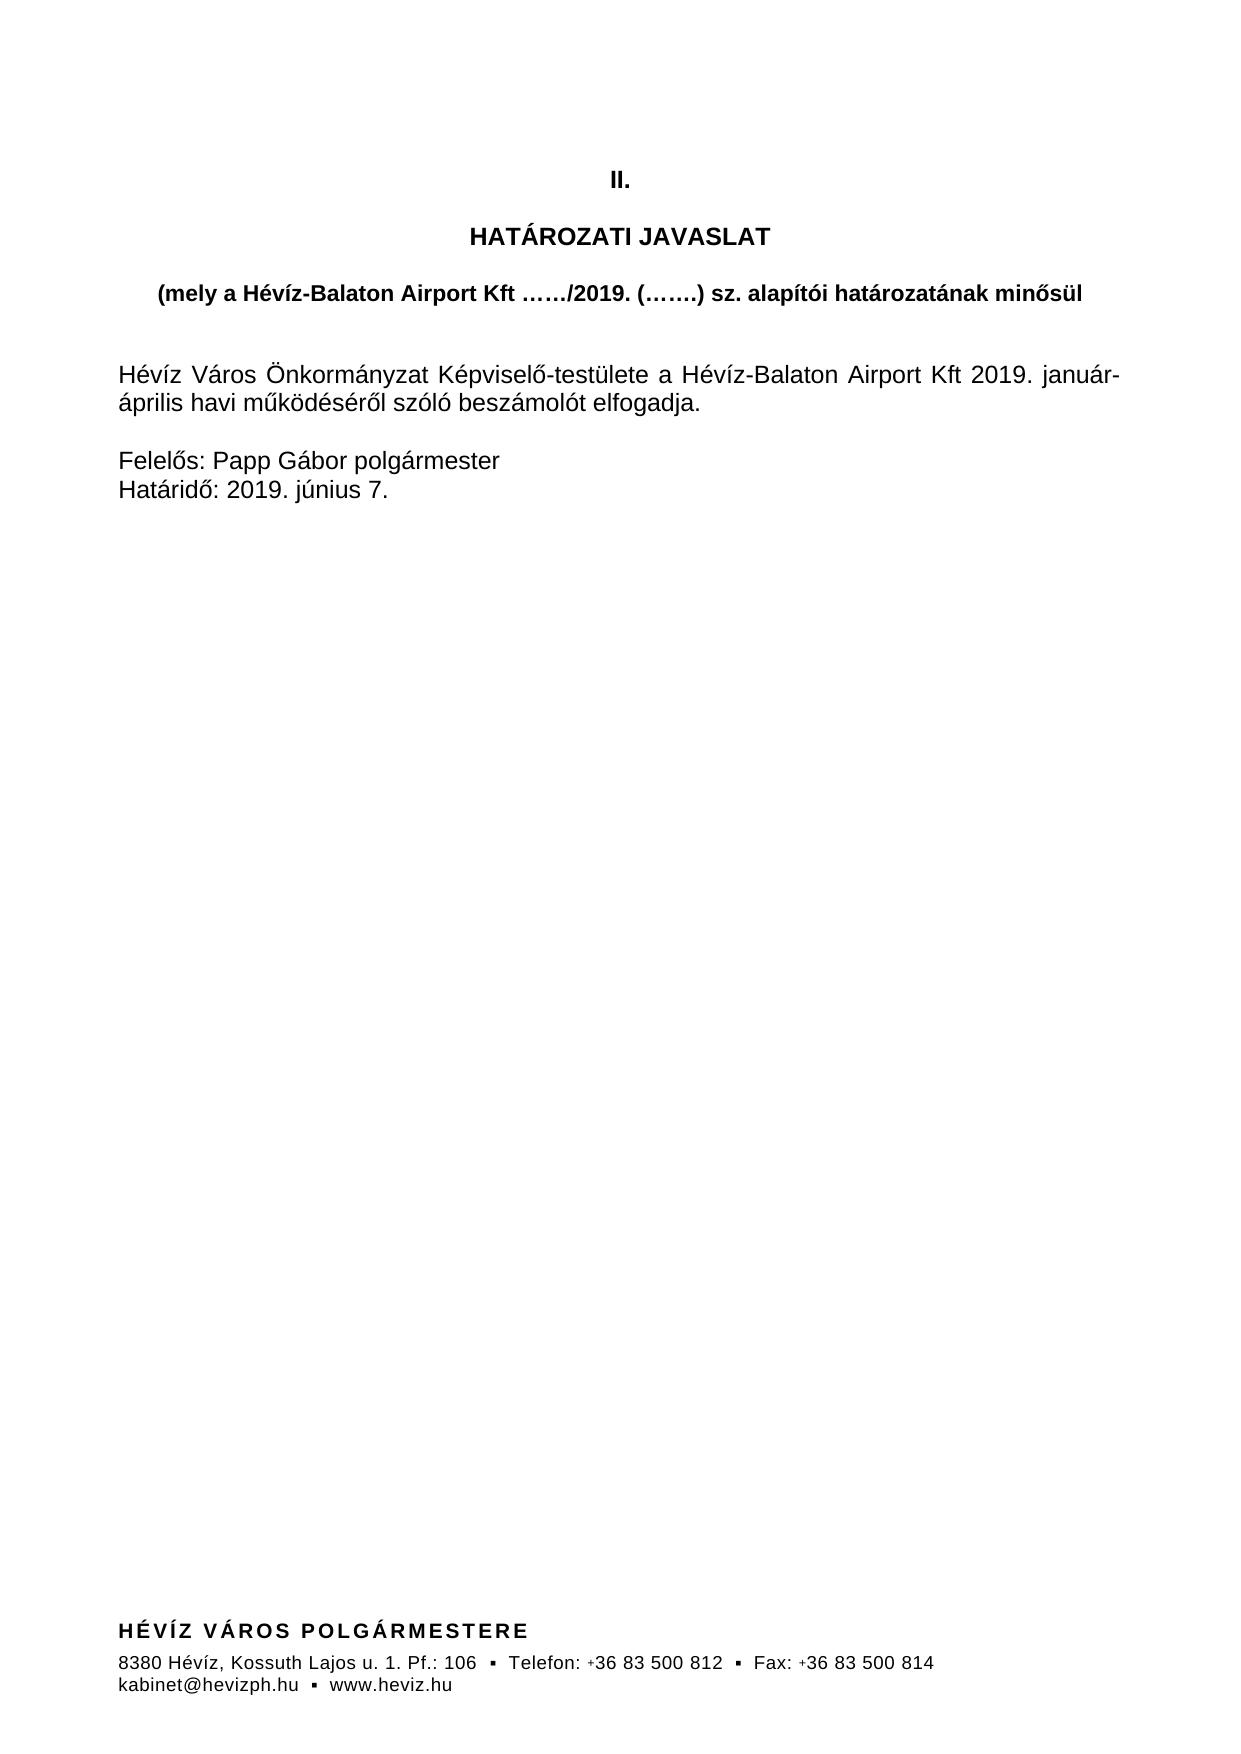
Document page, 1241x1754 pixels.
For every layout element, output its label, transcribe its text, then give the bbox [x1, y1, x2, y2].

text Hévíz Város Önkormányzat Képviselő-testülete a Hévíz-Balaton Airport Kft 2019. január-április havi működéséről szóló beszámolót elfogadja. [118, 359, 1122, 417]
text (mely a Hévíz-Balaton Airport Kft ……/2019. (…….) sz. alapítói határozatának minősül [118, 280, 1122, 306]
text Felelős: polgármester [118, 446, 1122, 474]
text Határidő: 2019. június 7. [118, 474, 1122, 503]
text II. [118, 165, 1122, 193]
text HATÁROZATI JAVASLAT [118, 222, 1122, 251]
